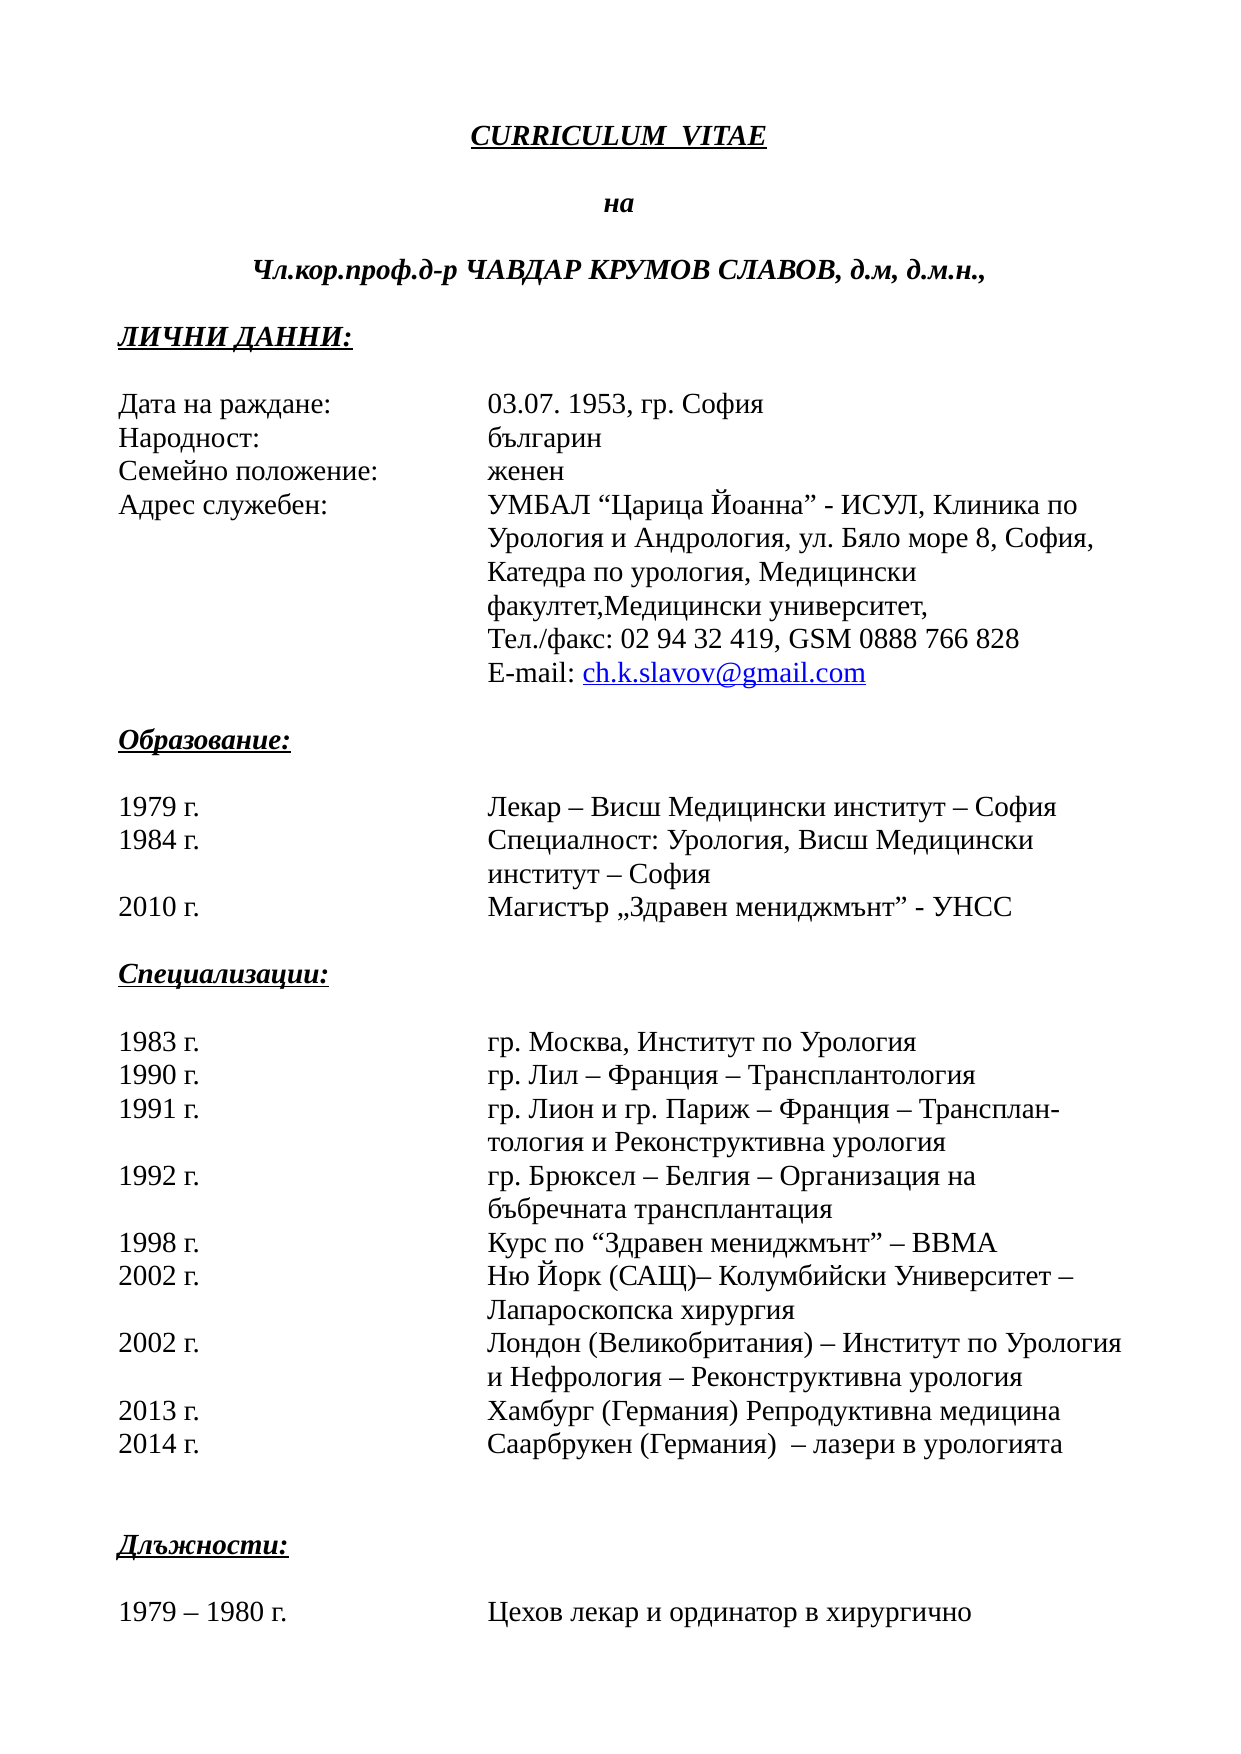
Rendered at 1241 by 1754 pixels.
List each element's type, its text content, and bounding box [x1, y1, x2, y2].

text 1992 г. гр. Брюксел – Белгия – Организация на [118, 1158, 1122, 1191]
text институт – София [118, 856, 1122, 889]
text 2014 г. Саарбрукен (Германия) – лазери в урологията [118, 1426, 1122, 1460]
text Семейно положение: женен [118, 453, 1122, 487]
text 1979 г. Лекар – Висш Медицински институт – София [118, 789, 1122, 822]
text 2002 г. Лондон (Великобритания) – Институт по Урология и Нефрология – Реконструктивна урология [118, 1326, 1122, 1393]
text 1984 г. Специалност: Урология, Висш Медицински [118, 822, 1122, 856]
text 1990 г. гр. Лил – Франция – Трансплантология [118, 1057, 1122, 1091]
text 1998 г. Курс по “Здравен мениджмънт” – ВВМА [118, 1225, 1122, 1258]
text 1983 г. гр. Москва, Институт по Урология [118, 1024, 1122, 1057]
text 2002 г. Ню Йорк (САЩ)– Колумбийски Университет –Лапароскопска хирургия [118, 1258, 1122, 1326]
text Народност: българин [118, 420, 1122, 453]
text Чл.кор.проф.д-р ЧАВДАР КРУМОВ СЛАВОВ, д.м, д.м.н., [118, 252, 1122, 286]
text Длъжности: [118, 1527, 1122, 1560]
text 2010 г. Магистър „Здравен мениджмънт” - УНСС [118, 889, 1122, 923]
text 2013 г. Хамбург (Германия) Репродуктивна медицина [118, 1393, 1122, 1426]
text Тел./факс: 02 94 32 419, GSM 0888 766 828 [118, 621, 1122, 655]
text Дата на раждане: 03.07. 1953, гр. София [118, 386, 1122, 420]
text бъбречната трансплантация [118, 1191, 1122, 1225]
text 1991 г. гр. Лион и гр. Париж – Франция – Трансплан- [118, 1091, 1122, 1124]
text E-mail: ch.k.slavov@gmail.com [118, 655, 1122, 688]
text Адрес служебен: УМБАЛ “Царица Йоанна” - ИСУЛ, Клиника по Урология и Андрология, ул. Бяло море 8, София, Катедра по урология, Медицински факултет,Медицински университет, [118, 487, 1122, 621]
text Образование: [118, 722, 1122, 755]
text ЛИЧНИ ДАННИ: [118, 319, 1122, 353]
text CURRICULUM VITAE [118, 118, 1122, 152]
text тология и Реконструктивна урология [118, 1124, 1122, 1158]
text на [118, 185, 1122, 219]
text Специализации: [118, 957, 1122, 990]
text 1979 – 1980 г. Цехов лекар и ординатор в хирургично [118, 1594, 1122, 1627]
